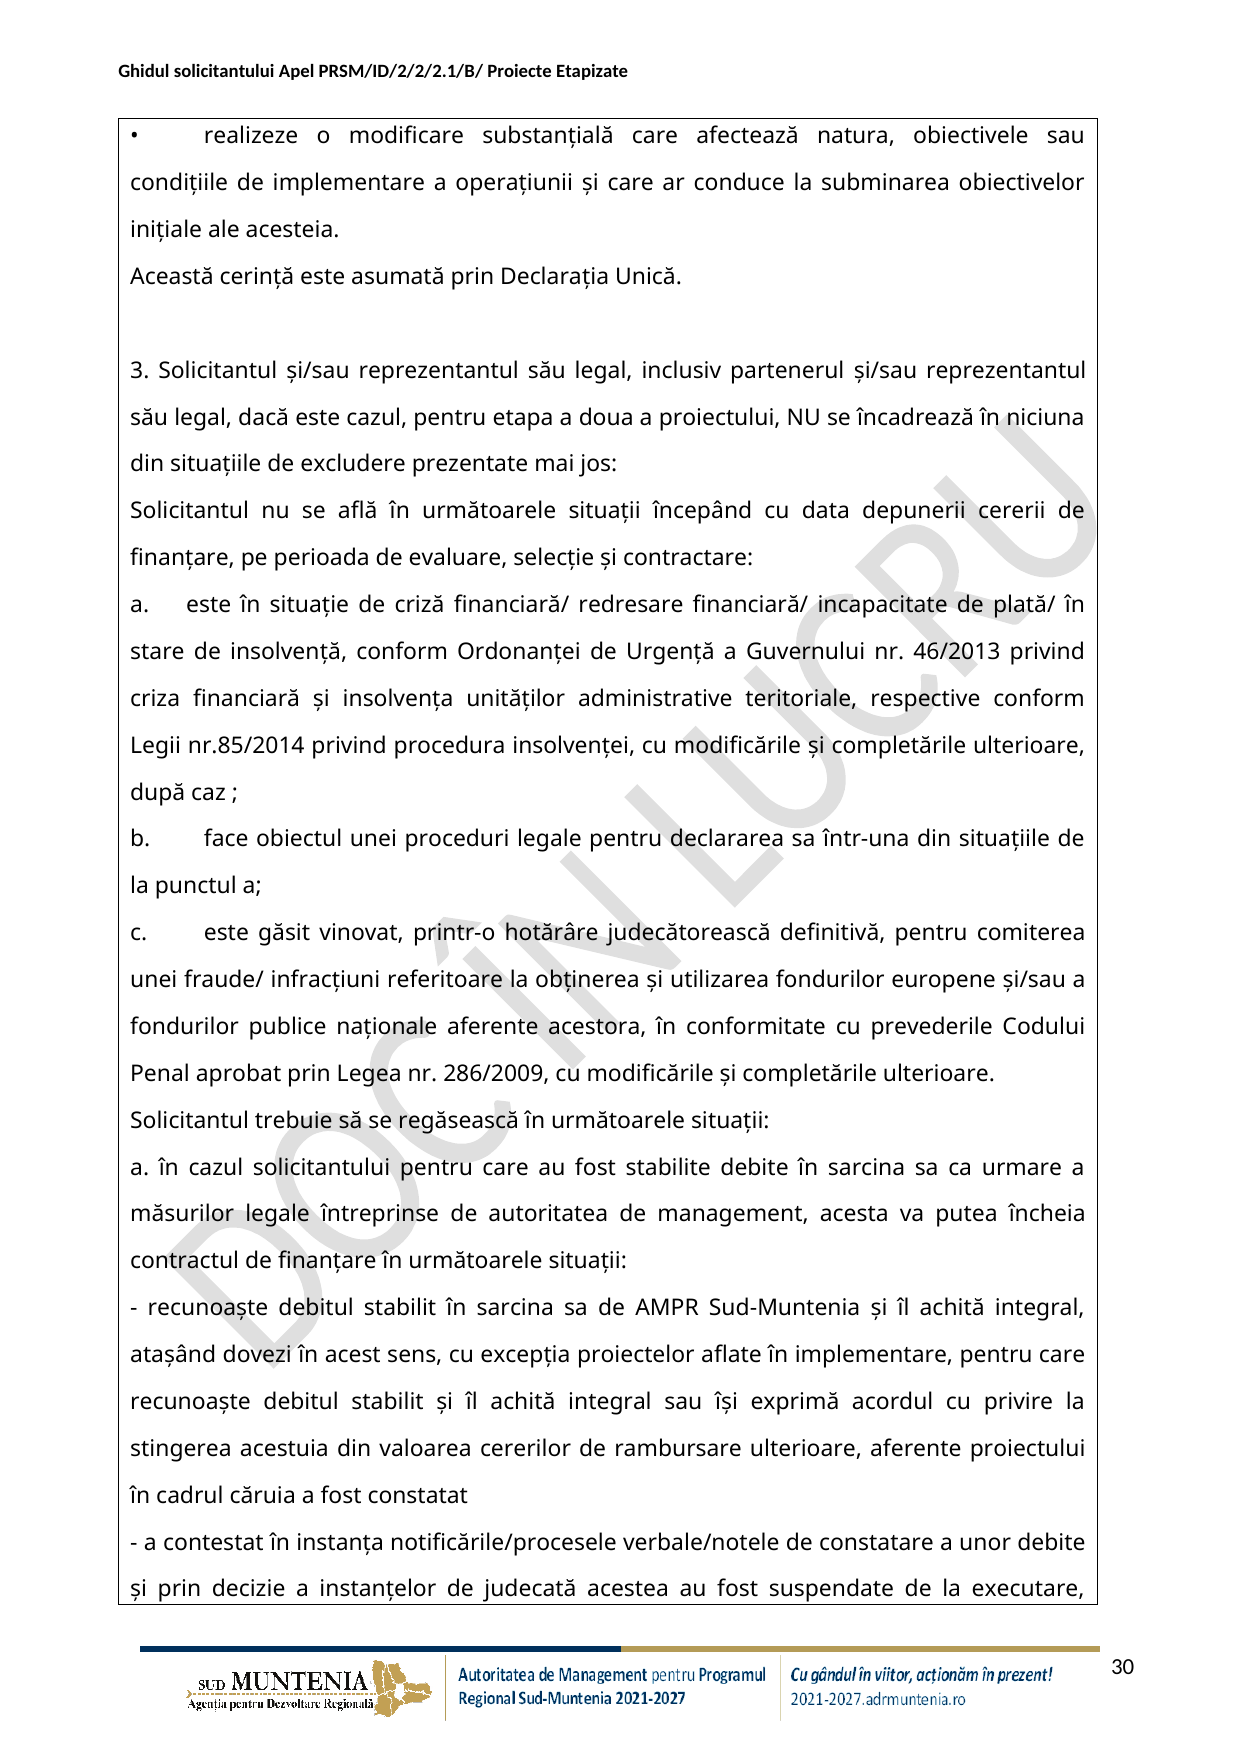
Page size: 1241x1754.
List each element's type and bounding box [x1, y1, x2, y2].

picture [140, 1646, 1100, 1721]
table_header [119, 119, 1097, 1603]
